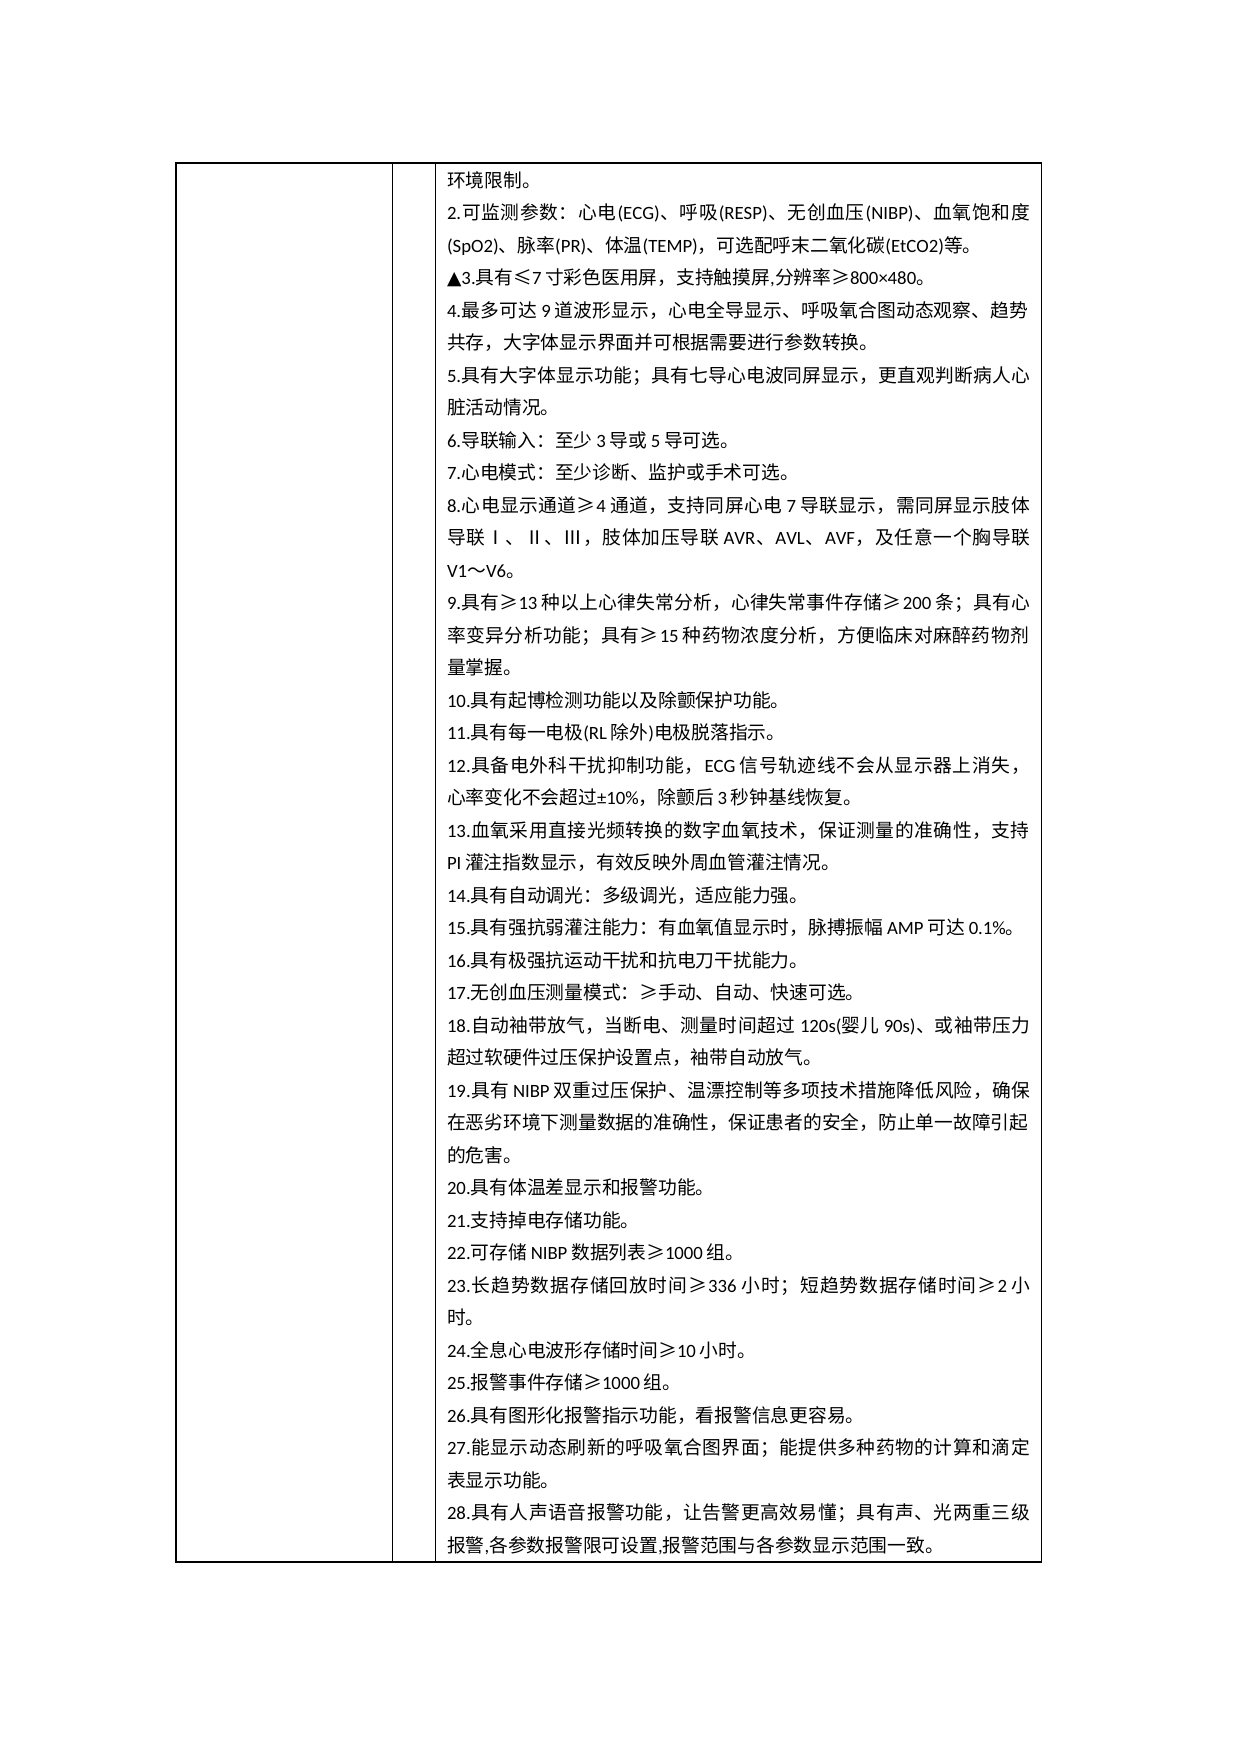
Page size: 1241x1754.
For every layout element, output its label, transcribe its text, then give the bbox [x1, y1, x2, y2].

table_cell [177, 164, 392, 1561]
table_cell 1 [393, 164, 435, 1561]
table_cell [436, 164, 1041, 1561]
